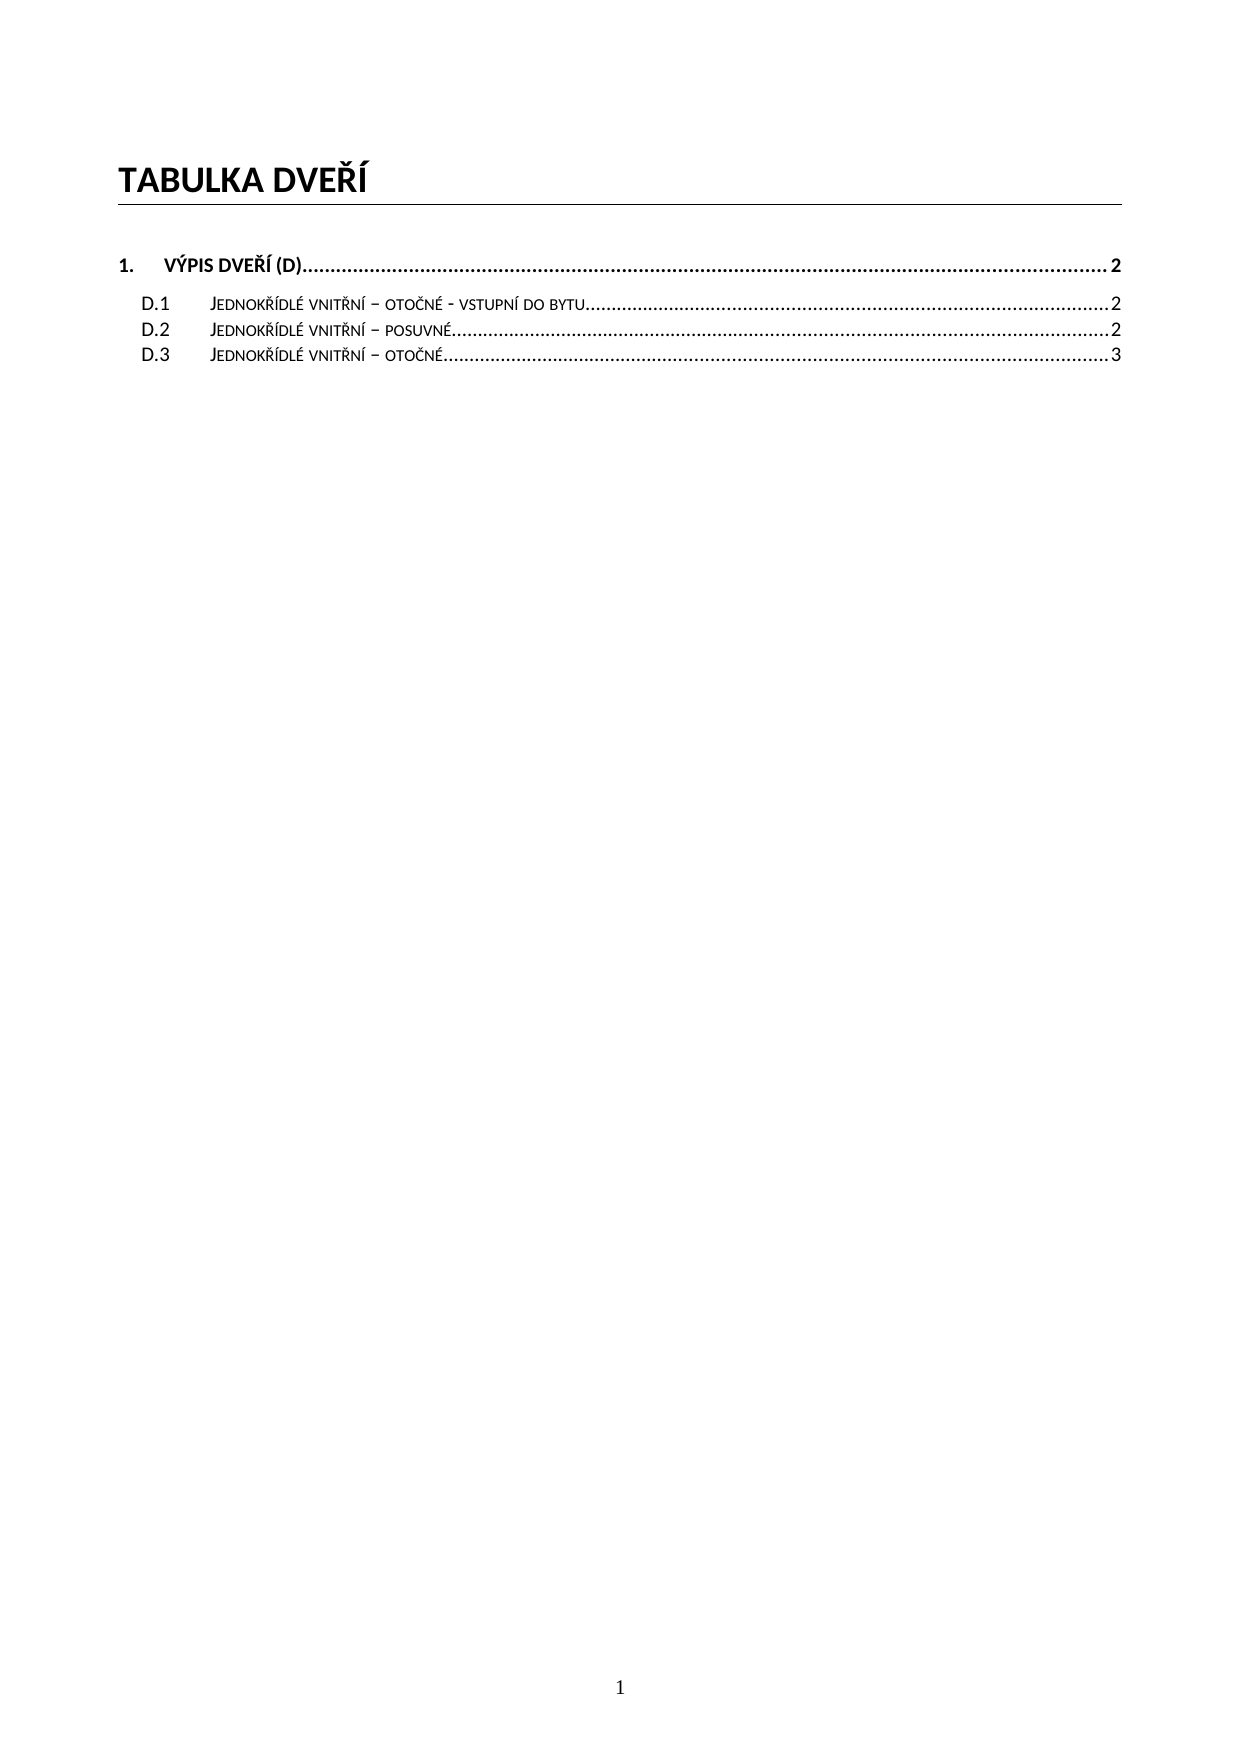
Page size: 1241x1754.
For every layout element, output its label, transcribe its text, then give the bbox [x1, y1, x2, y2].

text D.3 Jednokřídlé vnitřní – otočné 3 [141, 341, 1122, 367]
text 1. Výpis dveří (D) 2 [118, 253, 1122, 278]
list Tabulka dveří [118, 156, 1122, 204]
text D.2 Jednokřídlé vnitřní – posuvné 2 [141, 316, 1122, 341]
text D.1 Jednokřídlé vnitřní – otočné - vstupní do bytu 2 [141, 291, 1122, 316]
